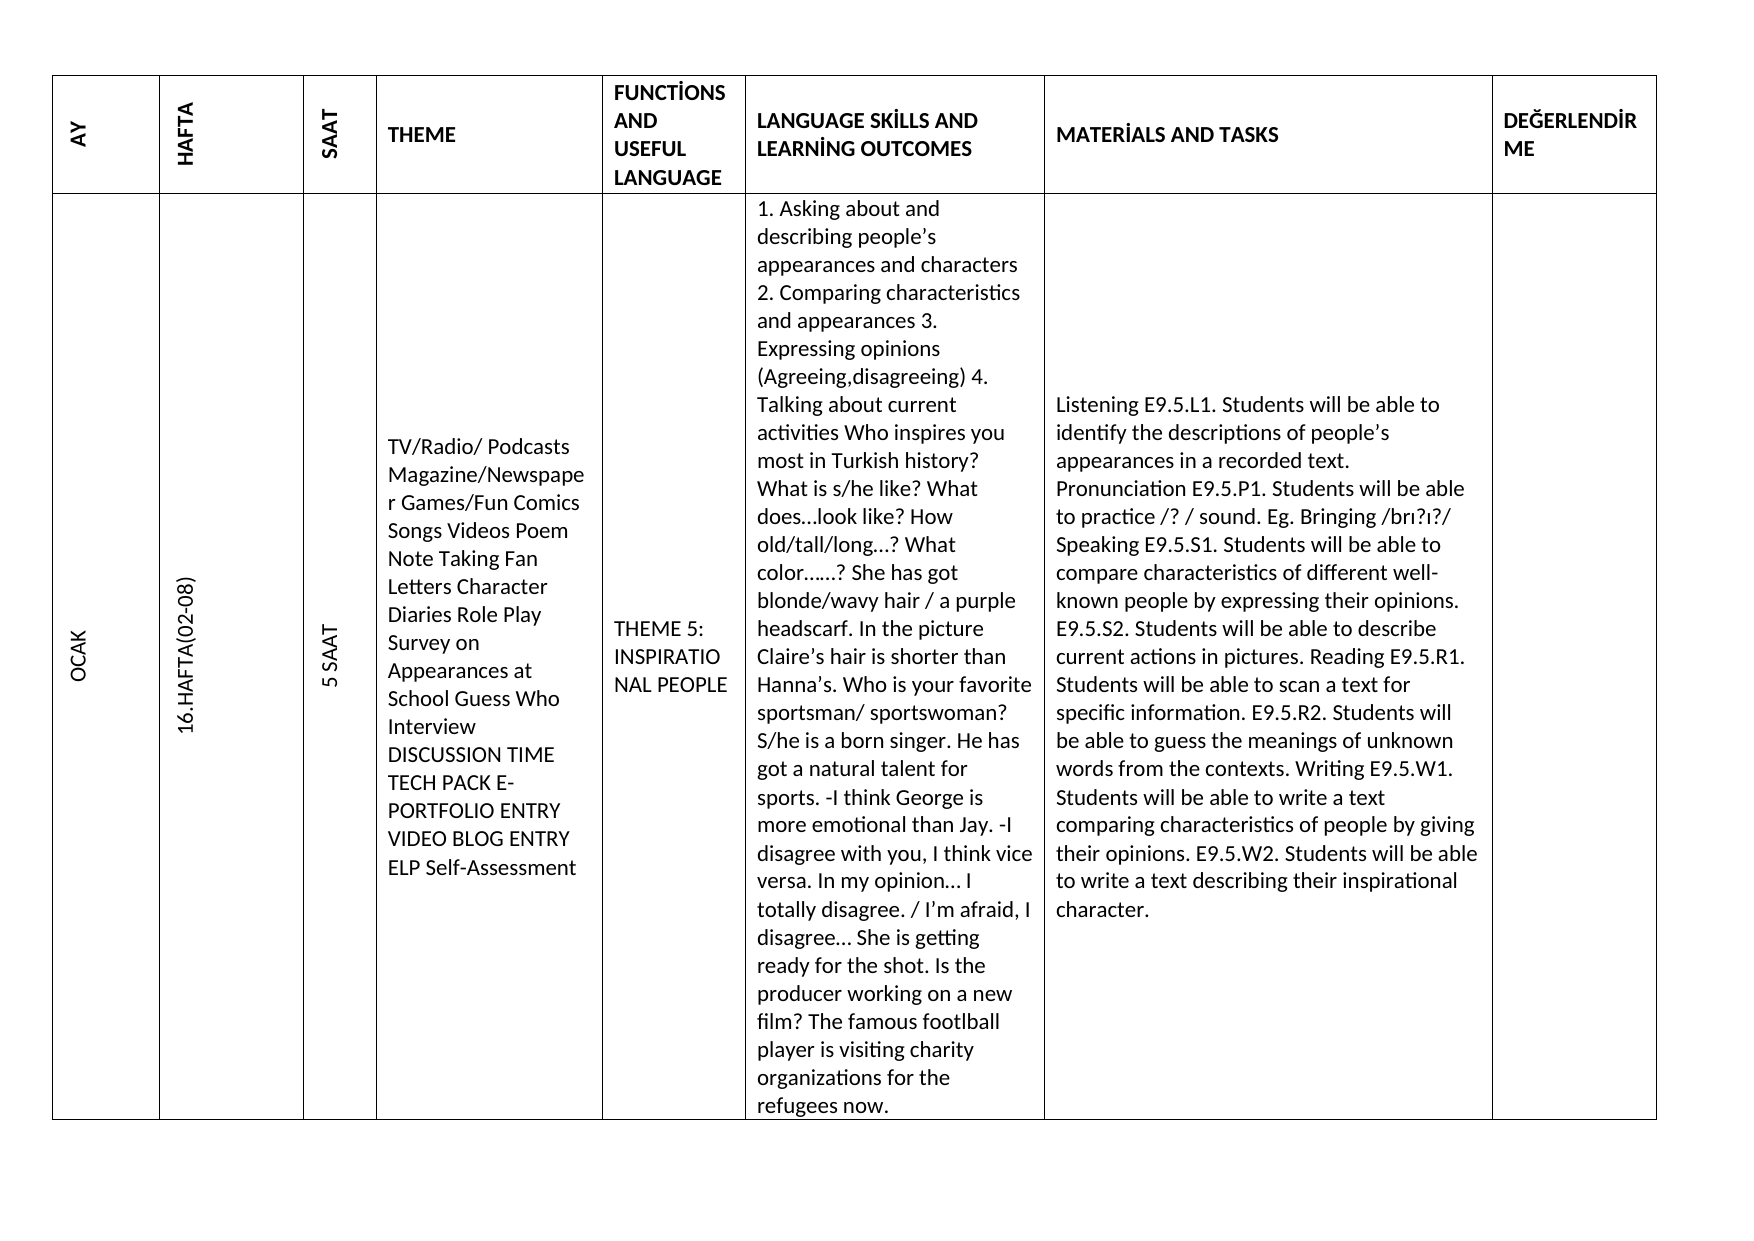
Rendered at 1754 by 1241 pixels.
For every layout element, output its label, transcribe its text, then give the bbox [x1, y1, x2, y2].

table_header MATERİALS AND TASKS [1045, 76, 1492, 193]
table_cell OCAK [53, 194, 159, 1119]
table_header HAFTA [160, 76, 303, 193]
table_header DEĞERLENDİRME [1493, 76, 1656, 193]
table_cell [1493, 194, 1656, 1119]
table_header FUNCTİONS AND USEFUL LANGUAGE [603, 76, 745, 193]
table_header SAAT [304, 76, 376, 193]
table_header THEME [377, 76, 602, 193]
table_header AY [53, 76, 159, 193]
table_header LANGUAGE SKİLLS AND LEARNİNG OUTCOMES [746, 76, 1044, 193]
table_cell 5 SAAT [304, 194, 376, 1119]
table_cell THEME 5: INSPIRATIONAL PEOPLE [603, 194, 745, 1119]
table_cell 16.HAFTA(02-08) [160, 194, 303, 1119]
